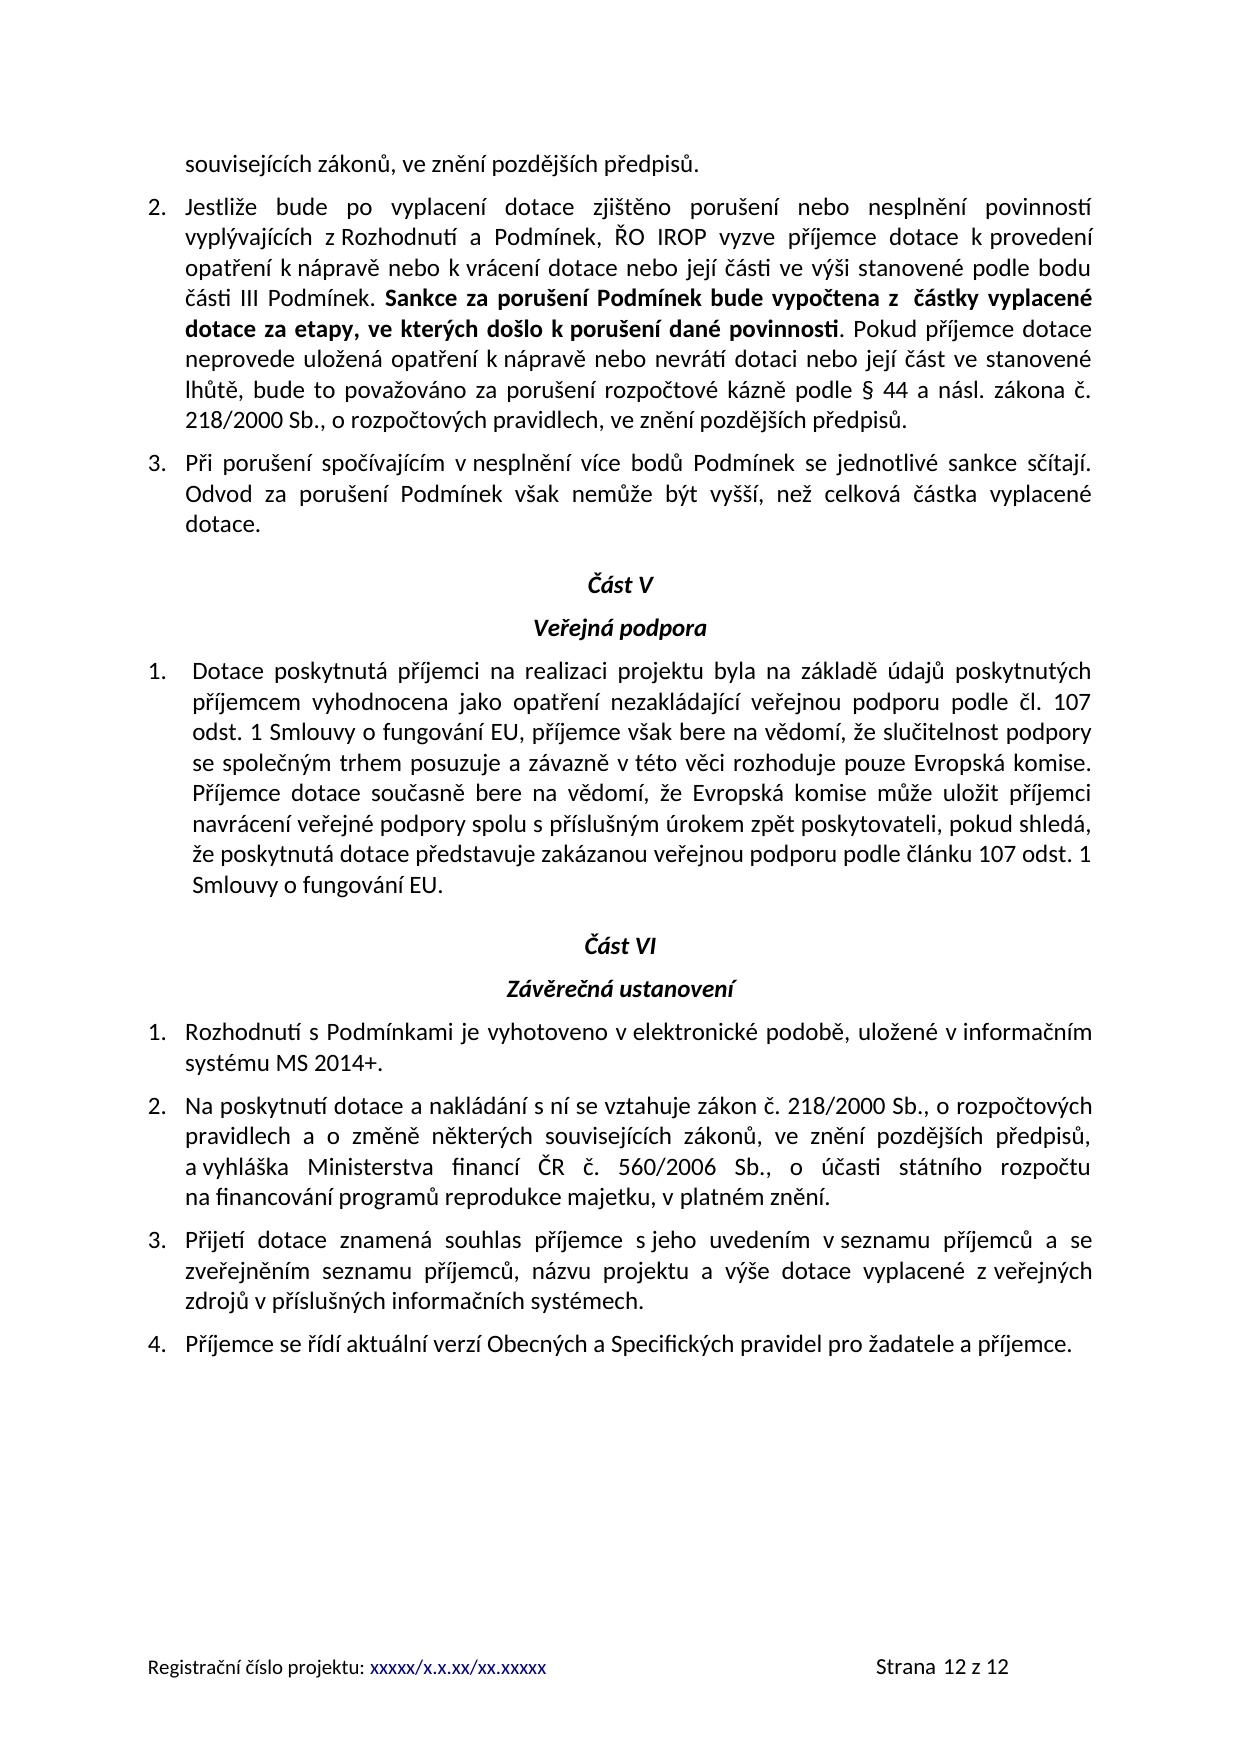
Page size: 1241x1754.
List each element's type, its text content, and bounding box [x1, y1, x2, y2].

text Část V [148, 569, 1092, 600]
list Jestliže bude po vyplacení dotace zjištěno porušení nebo nesplnění povinností vyplývajících z Rozhodnutí a Podmínek, ŘO IROP vyzve příjemce dotace k provedení opatření k nápravě nebo k vrácení dotace nebo její části ve výši stanovené podle bodu části III Podmínek. Sankce za porušení Podmínek bude vypočtena z částky vyplacené dotace za etapy, ve kterých došlo k porušení dané povinnosti. Pokud příjemce dotace neprovede uložená opatření k nápravě nebo nevrátí dotaci nebo její část ve stanovené lhůtě, bude to považováno za porušení rozpočtové kázně podle § 44 a násl. zákona č. 218/2000 Sb., o rozpočtových pravidlech, ve znění pozdějších předpisů. [148, 191, 1092, 435]
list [148, 148, 1092, 178]
text Závěrečná ustanovení [148, 973, 1092, 1004]
list Příjemce se řídí aktuální verzí Obecných a Specifických pravidel pro žadatele a příjemce. [148, 1328, 1093, 1359]
text Část VI [148, 930, 1092, 961]
list Dotace poskytnutá příjemci na realizaci projektu byla na základě údajů poskytnutých příjemcem vyhodnocena jako opatření nezakládající veřejnou podporu podle čl. 107 odst. 1 Smlouvy o fungování EU, příjemce však bere na vědomí, že slučitelnost podpory se společným trhem posuzuje a závazně v této věci rozhoduje pouze Evropská komise. Příjemce dotace současně bere na vědomí, že Evropská komise může uložit příjemci navrácení veřejné podpory spolu s příslušným úrokem zpět poskytovateli, pokud shledá, že poskytnutá dotace představuje zakázanou veřejnou podporu podle článku 107 odst. 1 Smlouvy o fungování EU. [148, 656, 1092, 900]
list Přijetí dotace znamená souhlas příjemce s jeho uvedením v seznamu příjemců a se zveřejněním seznamu příjemců, názvu projektu a výše dotace vyplacené z veřejných zdrojů v příslušných informačních systémech. [148, 1224, 1092, 1316]
text Veřejná podpora [148, 612, 1092, 643]
list Rozhodnutí s Podmínkami je vyhotoveno v elektronické podobě, uložené v informačním systému MS 2014+. [148, 1016, 1092, 1077]
list Na poskytnutí dotace a nakládání s ní se vztahuje zákon č. 218/2000 Sb., o rozpočtových pravidlech a o změně některých souvisejících zákonů, ve znění pozdějších předpisů, a vyhláška Ministerstva financí ČR č. 560/2006 Sb., o účasti státního rozpočtu na financování programů reprodukce majetku, v platném znění. [148, 1090, 1092, 1212]
list Při porušení spočívajícím v nesplnění více bodů Podmínek se jednotlivé sankce sčítají. Odvod za porušení Podmínek však nemůže být vyšší, než celková částka vyplacené dotace. [148, 447, 1092, 539]
